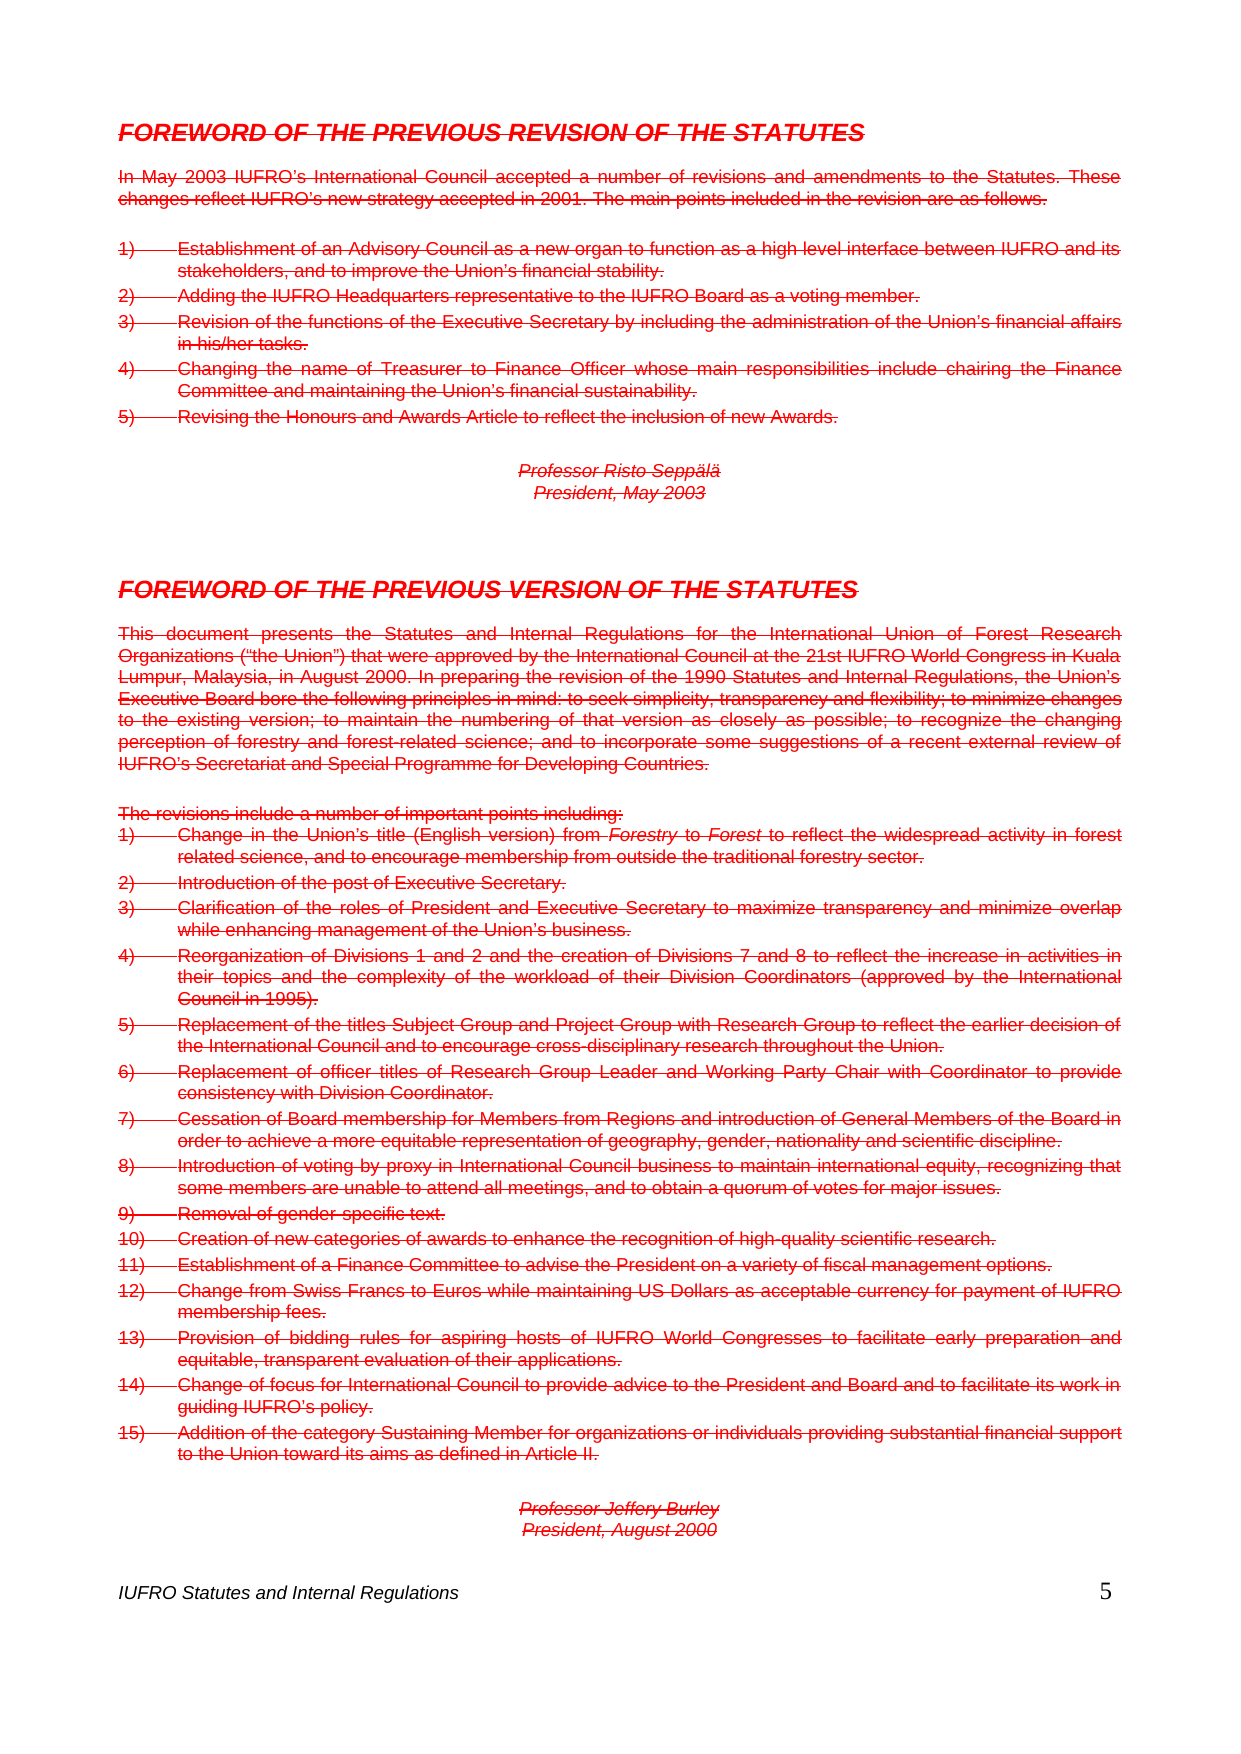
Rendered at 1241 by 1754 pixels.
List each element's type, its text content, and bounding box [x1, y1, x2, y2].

text This document presents the Statutes and Internal Regulations for the International Union of Forest Research Organizations (“the Union”) that were approved by the International Council at the 21st IUFRO World Congress in Kuala Lumpur, Malaysia, in August 2000. In preparing the revision of the 1990 Statutes and Internal Regulations, the Union’s Executive Board bore the following principles in mind: to seek simplicity, transparency and flexibility; to minimize changes to the existing version; to maintain the numbering of that version as closely as possible; to recognize the changing perception of forestry and forest-related science; and to incorporate some suggestions of a recent external review of IUFRO’s Secretariat and Special Programme for Developing Countries. [118, 722, 1122, 774]
list Change from Swiss Francs to Euros while maintaining US Dollars as acceptable currency for payment of IUFRO membership fees. [118, 1293, 1122, 1323]
list Introduction of voting by proxy in International Council business to maintain international equity, recognizing that some members are unable to attend all meetings, and to obtain a quorum of votes for major issues. [118, 1155, 1122, 1198]
text FOREWORD OF THE PREVIOUS REVISION OF THE STATUTES [118, 118, 1122, 147]
list Reorganization of Divisions 1 and 2 and the creation of Divisions 7 and 8 to reflect the increase in activities in their topics and the complexity of the workload of their Division Coordinators (approved by the International Council in 1995). [118, 957, 1122, 1009]
list Provision of bidding rules for aspiring hosts of IUFRO World Congresses to facilitate early preparation and equitable, transparent evaluation of their applications. [118, 1340, 1122, 1370]
list Changing the name of Treasurer to Finance Officer whose main responsibilities include chairing the Finance Committee and maintaining the Union’s financial sustainability. [118, 371, 1122, 401]
text Professor Jeffery Burley [118, 1498, 1122, 1519]
text President, May 2003 [118, 482, 1122, 503]
text President, August 2000 [118, 1519, 1122, 1541]
list Change of focus for International Council to provide advice to the President and Board and to facilitate its work in guiding IUFRO’s policy. [118, 1374, 1122, 1417]
list Cessation of Board membership for Members from Regions and introduction of General Members of the Board in order to achieve a more equitable representation of geography, gender, nationality and scientific discipline. [118, 1108, 1122, 1151]
list Establishment of an Advisory Council as a new organ to function as a high level interface between IUFRO and its stakeholders, and to improve the Union’s financial stability. [118, 238, 1122, 281]
list Change in the Union’s title (English version) from Forestry to Forest to reflect the widespread activity in forest related science, and to encourage membership from outside the traditional forestry sector. [118, 837, 1122, 867]
list Introduction of the post of Executive Secretary. [118, 871, 1122, 893]
list Revision of the functions of the Executive Secretary by including the administration of the Union’s financial affairs in his/her tasks. [118, 324, 1122, 354]
list Removal of gender-specific text. [118, 1202, 1122, 1224]
list Clarification of the roles of President and Executive Secretary to maximize transparency and minimize overlap while enhancing management of the Union’s business. [118, 910, 1122, 940]
list Revising the Honours and Awards Article to reflect the inclusion of new Awards. [118, 406, 1122, 427]
list Creation of new categories of awards to enhance the recognition of high-quality scientific research. [118, 1228, 1122, 1250]
text Professor Risto Seppälä [118, 460, 1122, 482]
text FOREWORD OF THE PREVIOUS VERSION OF THE STATUTES [118, 575, 1122, 604]
list Establishment of a Finance Committee to advise the President on a variety of fiscal management options. [118, 1254, 1122, 1276]
text This document presents the Statutes and Internal Regulations for the International Union of Forest Research Organizations (“the Union”) that were approved by the International Council at the 21st IUFRO World Congress in Kuala Lumpur, Malaysia, in August 2000. In preparing the revision of the 1990 Statutes and Internal Regulations, the Union’s Executive Board bore the following principles in mind: to seek simplicity, transparency and flexibility; to minimize changes to the existing version; to maintain the numbering of that version as closely as possible; to recognize the changing perception of forestry and forest-related science; and to incorporate some suggestions of a recent external review of IUFRO’s Secretariat and Special Programme for Developing Countries. [118, 636, 1122, 699]
list Replacement of the titles Subject Group and Project Group with Research Group to reflect the earlier decision of the International Council and to encourage cross-disciplinary research throughout the Union. [118, 1013, 1122, 1056]
list Replacement of officer titles of Research Group Leader and Working Party Chair with Coordinator to provide consistency with Division Coordinator. [118, 1074, 1122, 1104]
list Addition of the category Sustaining Member for organizations or individuals providing substantial financial support to the Union toward its aims as defined in Article II. [118, 1434, 1122, 1465]
list Adding the IUFRO Headquarters representative to the IUFRO Board as a voting member. [118, 285, 1122, 307]
text The revisions include a number of important points including: [118, 803, 1122, 824]
text In May 2003 IUFRO’s International Council accepted a number of revisions and amendments to the Statutes. These changes reflect IUFRO’s new strategy accepted in 2001. The main points included in the revision are as follows. [118, 166, 1122, 209]
